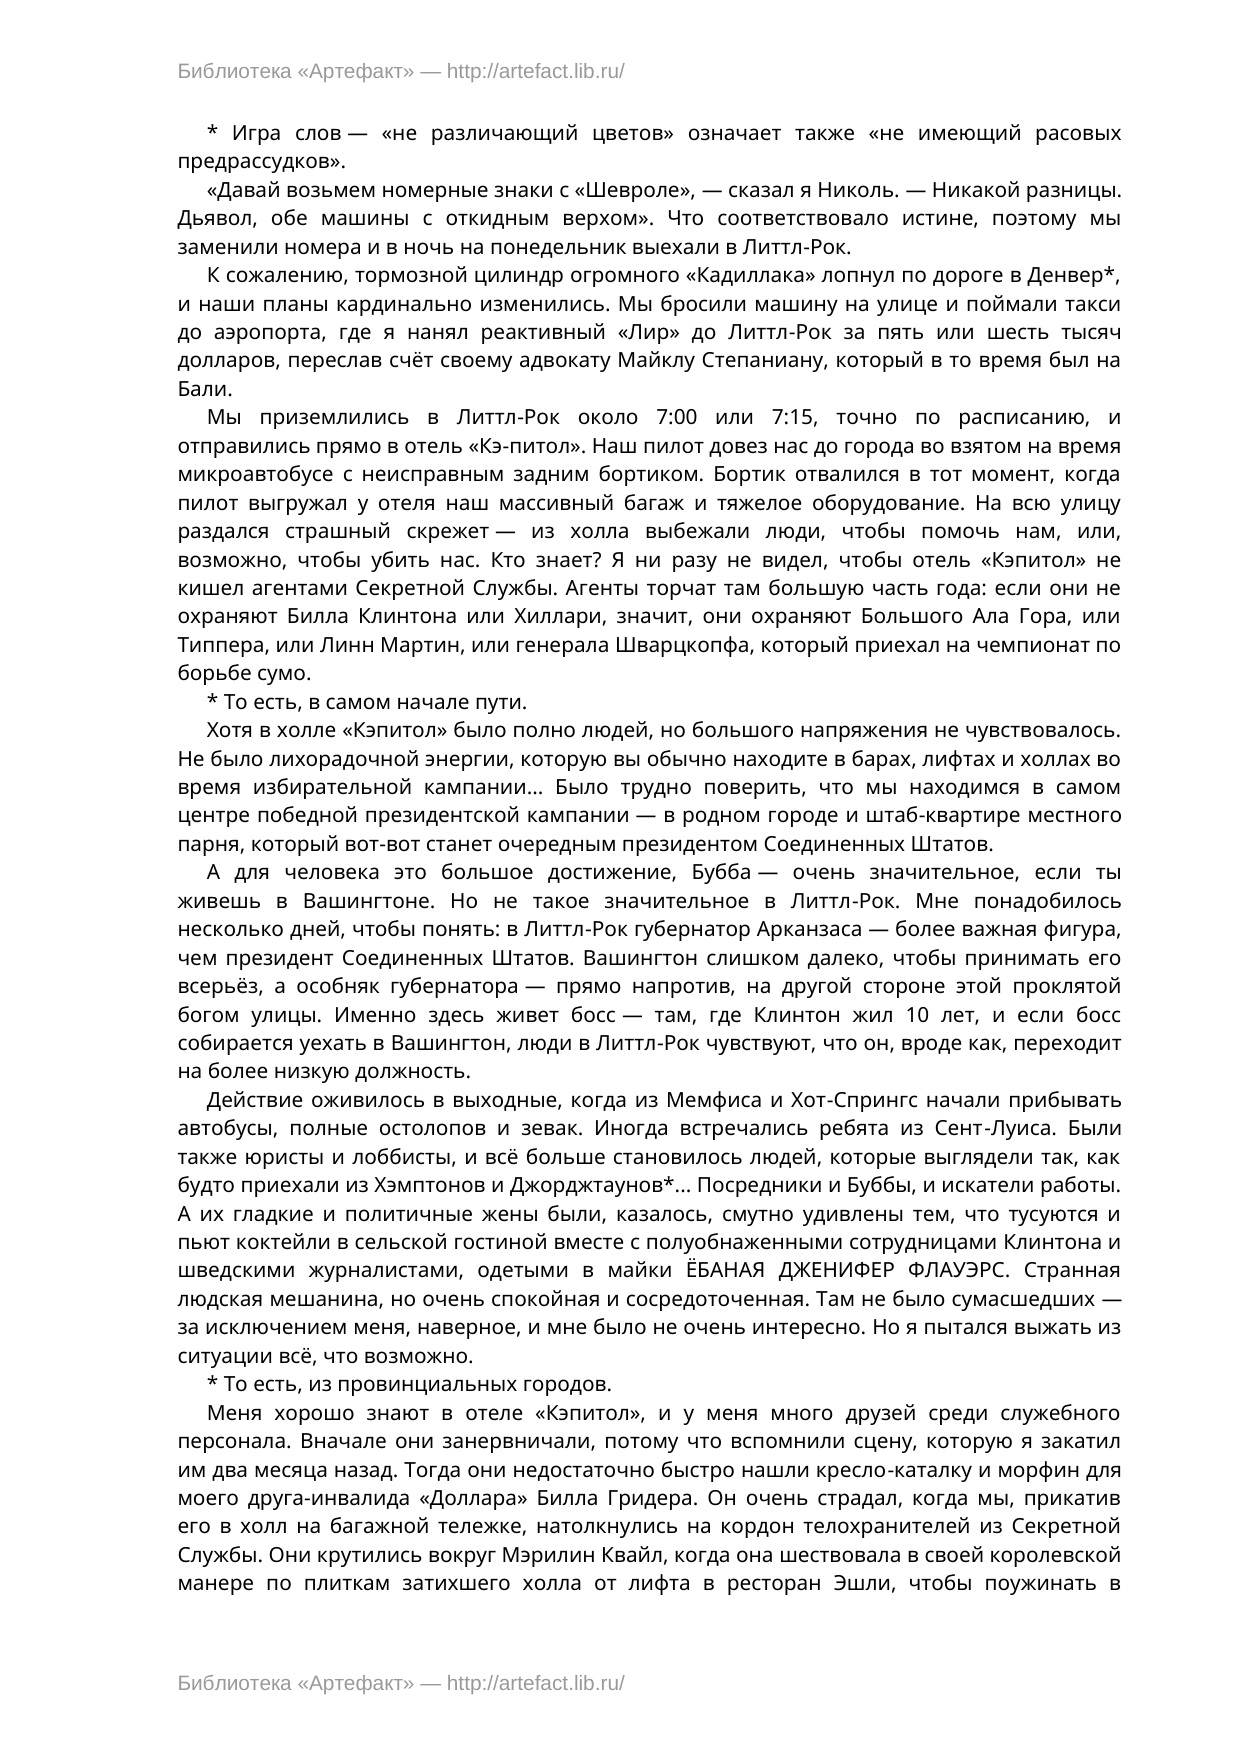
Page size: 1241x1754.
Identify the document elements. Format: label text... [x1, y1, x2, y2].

text Хотя в холле «Кэпитол» было полно людей, но большого напряжения не чувствовалось. Не было лихорадочной энергии, которую вы обычно находите в барах, лифтах и холлах во время избирательной кампании... Было трудно поверить, что мы находимся в самом центре победной президентской кампании — в родном городе и штаб-квартире местного парня, который вот-вот станет очередным президентом Соединенных Штатов. [177, 715, 1122, 857]
text К сожалению, тормозной цилиндр огромного «Кадиллака» лопнул по дороге в Денвер*, и наши планы кардинально изменились. Мы бросили машину на улице и поймали такси до аэропорта, где я нанял реактивный «Лир» до Литтл-Рок за пять или шесть тысяч долларов, переслав счёт своему адвокату Майклу Степаниану, который в то время был на Бали. [177, 260, 1122, 402]
text Мы приземлились в Литтл-Рок около 7:00 или 7:15, точно по расписанию, и отправились прямо в отель «Кэ-питол». Наш пилот довез нас до города во взятом на время микроавтобусе с неисправным задним бортиком. Бортик отвалился в тот момент, когда пилот выгружал у отеля наш массивный багаж и тяжелое оборудование. На всю улицу раздался страшный скрежет — из холла выбежали люди, чтобы помочь нам, или, возможно, чтобы убить нас. Кто знает? Я ни разу не видел, чтобы отель «Кэпитол» не кишел агентами Секретной Службы. Агенты торчат там большую часть года: если они не охраняют Билла Клинтона или Хиллари, значит, они охраняют Большого Ала Гора, или Типпера, или Линн Мартин, или генерала Шварцкопфа, который приехал на чемпионат по борьбе сумо. [177, 402, 1122, 687]
text * Игра слов — «не различающий цветов» означает также «не имеющий расовых предрассудков». [177, 118, 1122, 175]
text А для человека это большое достижение, Бубба — очень значительное, если ты живешь в Вашингтоне. Но не такое значительное в Литтл-Рок. Мне понадобилось несколько дней, чтобы понять: в Литтл-Рок губернатор Арканзаса — более важная фигура, чем президент Соединенных Штатов. Вашингтон слишком далеко, чтобы принимать его всерьёз, а особняк губернатора — прямо напротив, на другой стороне этой проклятой богом улицы. Именно здесь живет босс — там, где Клинтон жил 10 лет, и если босс собирается уехать в Вашингтон, люди в Литтл-Рок чувствуют, что он, вроде как, переходит на более низкую должность. [177, 857, 1122, 1085]
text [177, 1398, 1122, 1597]
text Действие оживилось в выходные, когда из Мемфиса и Хот-Спрингс начали прибывать автобусы, полные остолопов и зевак. Иногда встречались ребята из Сент-Луиса. Были также юристы и лоббисты, и всё больше становилось людей, которые выглядели так, как будто приехали из Хэмптонов и Джорджтаунов*... Посредники и Буббы, и искатели работы. А их гладкие и политичные жены были, казалось, смутно удивлены тем, что тусуются и пьют коктейли в сельской гостиной вместе с полуобнаженными сотрудницами Клинтона и шведскими журналистами, одетыми в майки ЁБАНАЯ ДЖЕНИФЕР ФЛАУЭРС. Странная людская мешанина, но очень спокойная и сосредоточенная. Там не было сумасшедших — за исключением меня, наверное, и мне было не очень интересно. Но я пытался выжать из ситуации всё, что возможно. [177, 1085, 1122, 1369]
text «Давай возьмем номерные знаки с «Шевроле», — сказал я Николь. — Никакой разницы. Дьявол, обе машины с откидным верхом». Что соответствовало истине, поэтому мы заменили номера и в ночь на понедельник выехали в Литтл-Рок. [177, 175, 1122, 260]
text * То есть, из провинциальных городов. [177, 1369, 1122, 1398]
text * То есть, в самом начале пути. [177, 687, 1122, 715]
